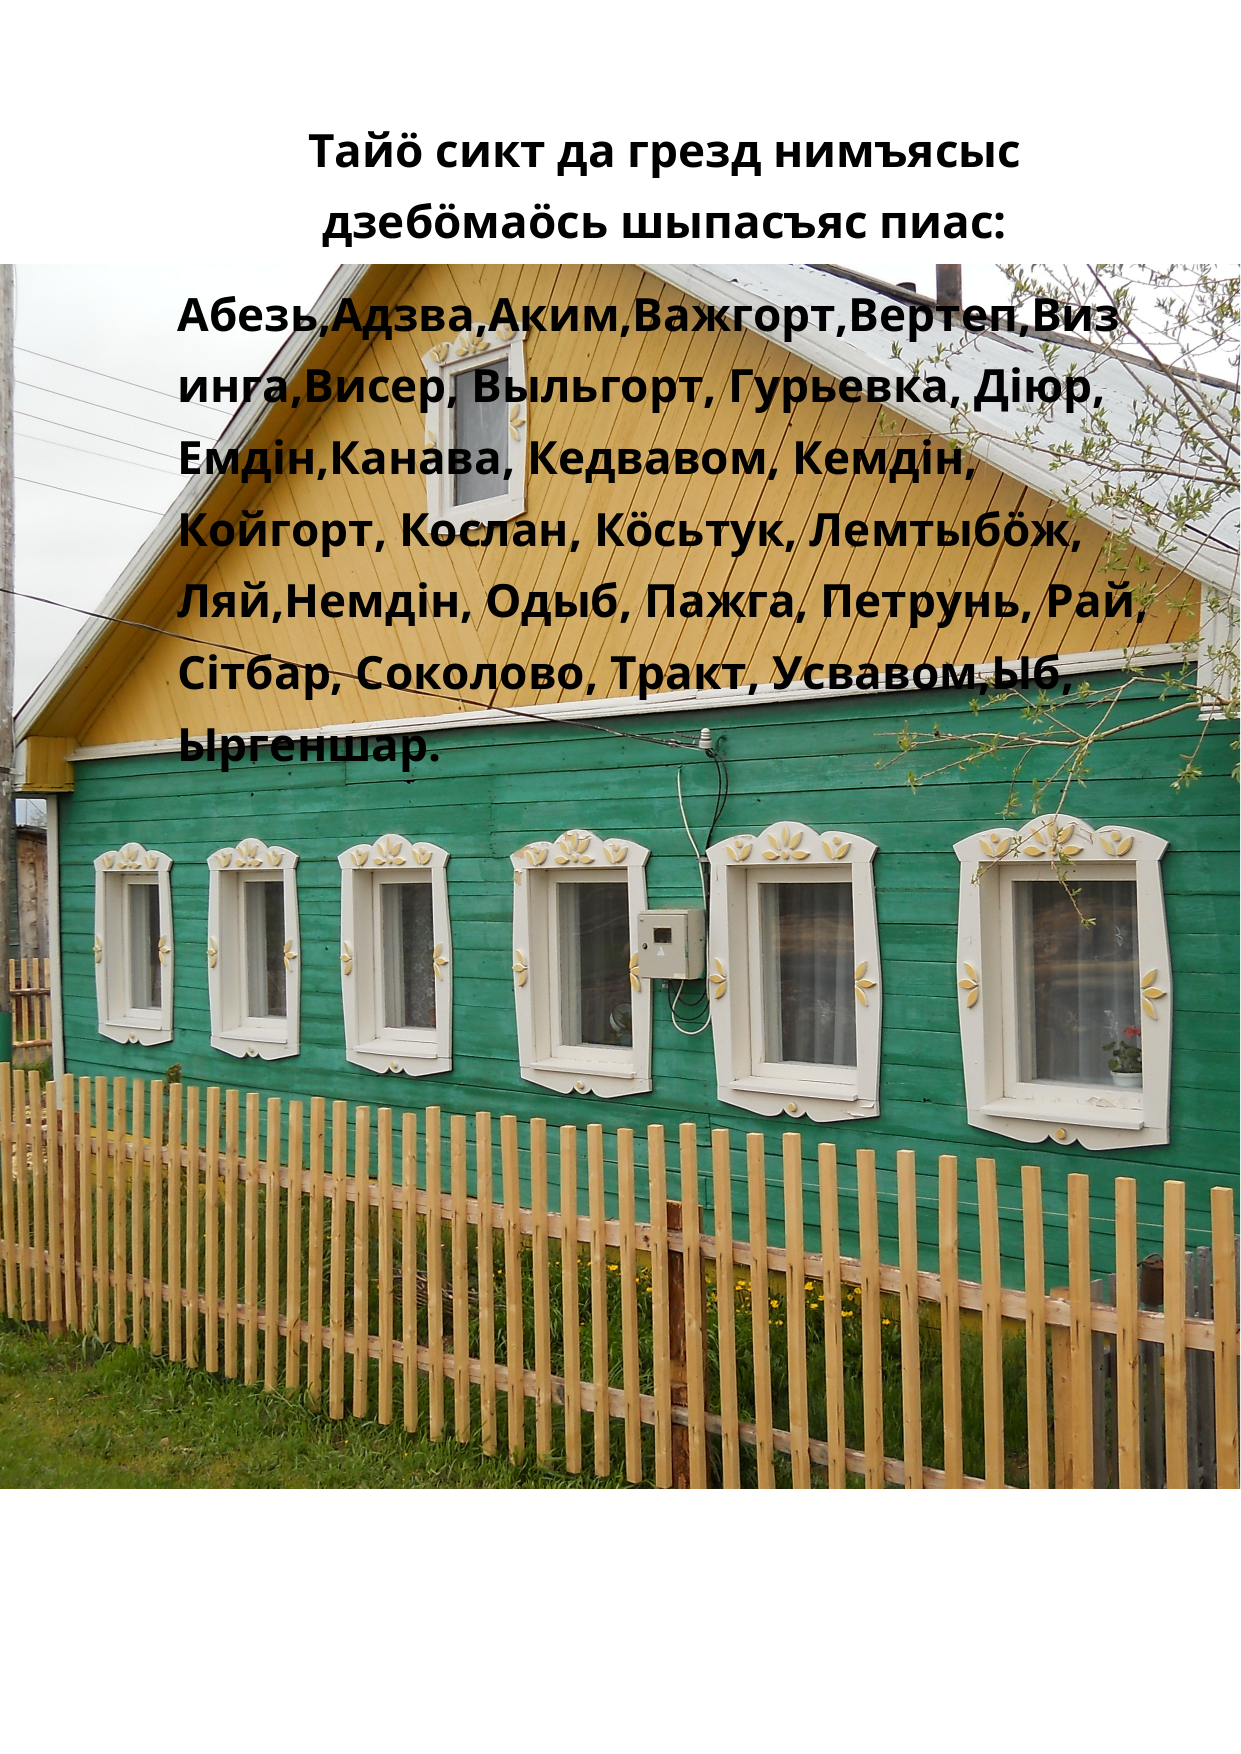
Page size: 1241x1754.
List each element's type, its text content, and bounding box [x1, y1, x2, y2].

picture [0, 264, 1241, 1489]
text Абезь,Адзва,Аким,Важгорт,Вертеп,Визинга,Висер, Выльгорт, Гурьевка, Дiюр, Емдiн,Канава, Кедвавом, Кемдiн, Койгорт, Кослан, Кöсьтук, Лемтыбöж, Ляй,Немдiн, Одыб, Пажга, Петрунь, Рай, Сiтбар, Соколово, Тракт, Усвавом,Ыб, Ыргеншар. [177, 282, 1152, 775]
text Тайö сикт да грезд нимъясыс дзебöмаöсь шыпасъяс пиас: [177, 118, 1152, 252]
